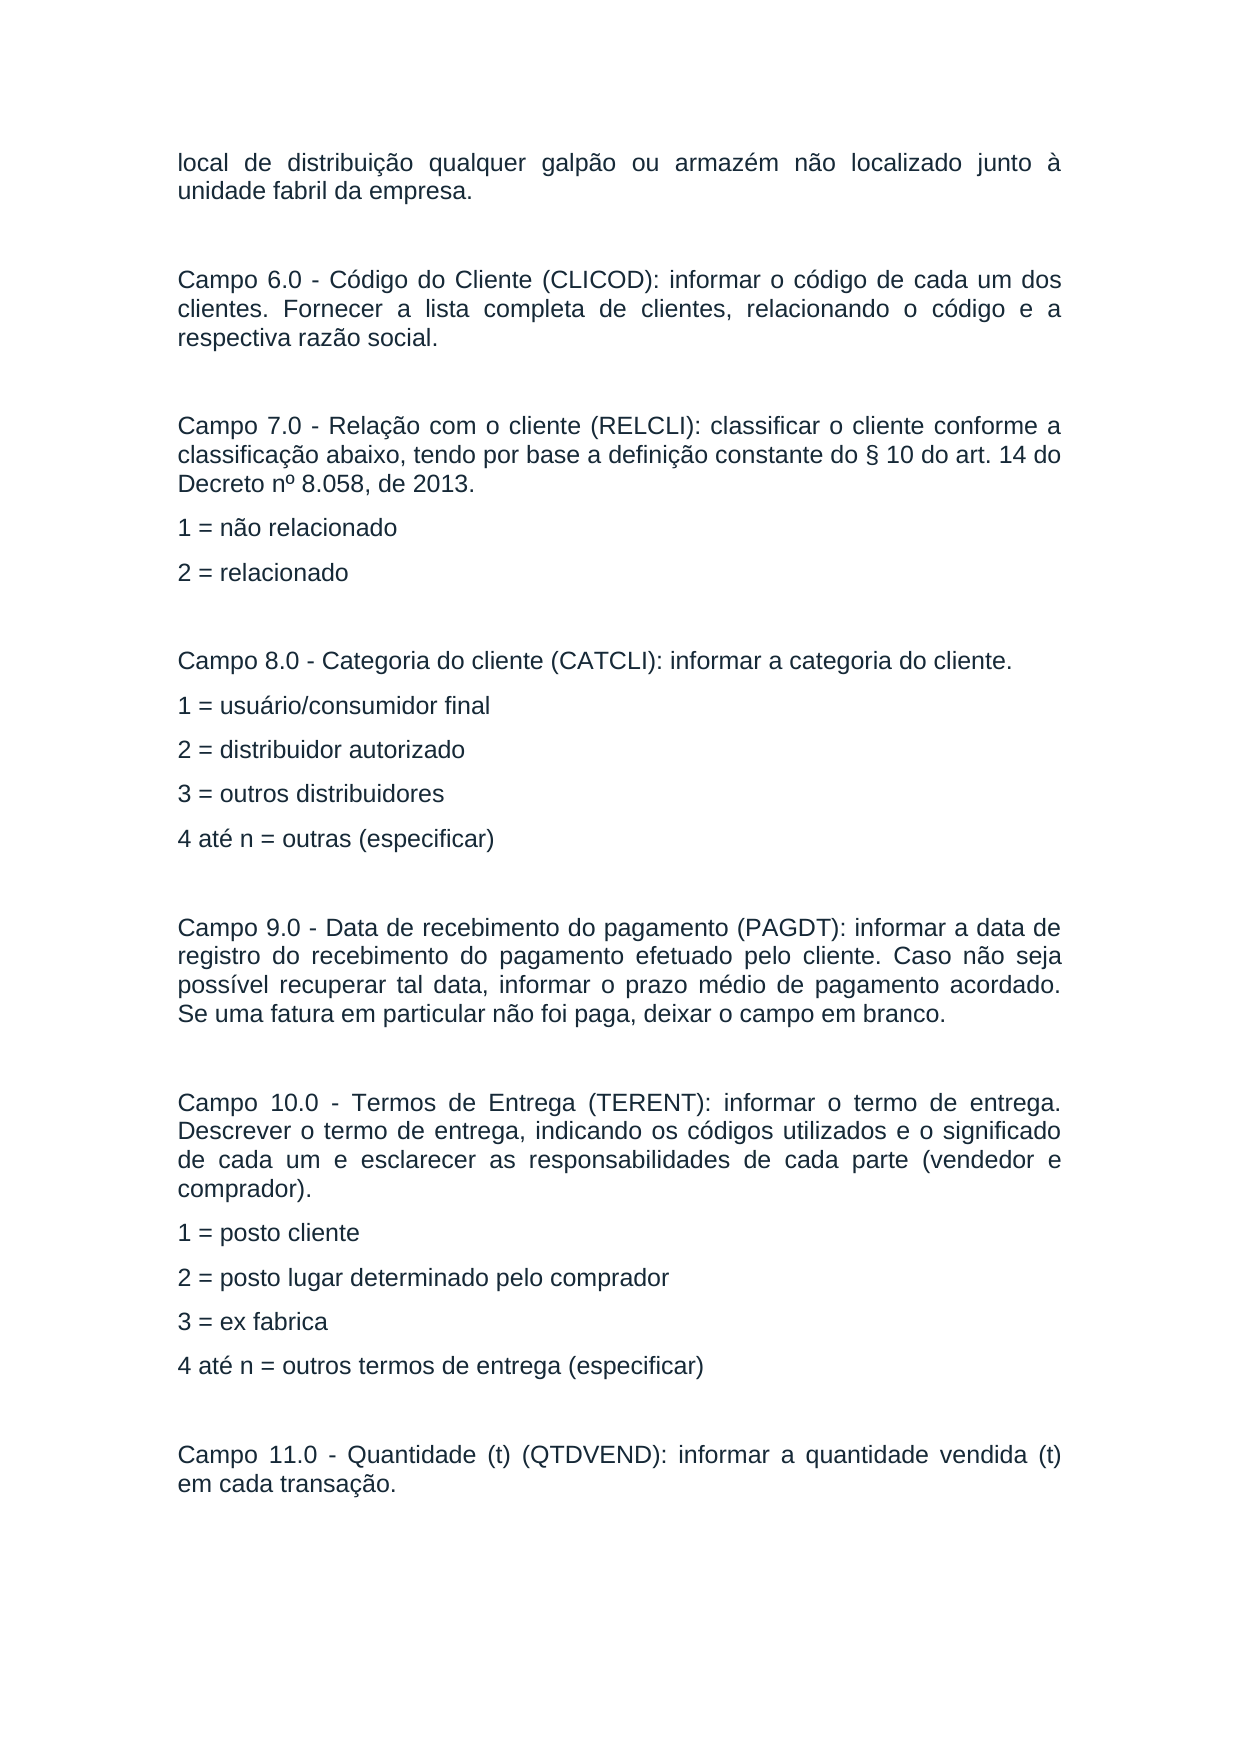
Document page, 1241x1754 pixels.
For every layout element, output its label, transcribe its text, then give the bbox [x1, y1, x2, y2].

text Campo 11.0 - Quantidade (t) (QTDVEND): informar a quantidade vendida (t) em cada transação. [177, 1440, 1063, 1498]
text 3 = outros distribuidores [177, 779, 1063, 808]
text Campo 8.0 - Categoria do cliente (CATCLI): informar a categoria do cliente. [177, 646, 1063, 675]
text 2 = posto lugar determinado pelo comprador [177, 1263, 1063, 1291]
text 1 = usuário/consumidor final [177, 691, 1063, 719]
text Campo 6.0 - Código do Cliente (CLICOD): informar o código de cada um dos clientes. Fornecer a lista completa de clientes, relacionando o código e a respectiva razão social. [177, 265, 1063, 351]
text 3 = ex fabrica [177, 1307, 1063, 1336]
text 4 até n = outros termos de entrega (especificar) [177, 1351, 1063, 1380]
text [177, 148, 1063, 205]
text 1 = posto cliente [177, 1218, 1063, 1247]
text Campo 10.0 - Termos de Entrega (TERENT): informar o termo de entrega. Descrever o termo de entrega, indicando os códigos utilizados e o significado de cada um e esclarecer as responsabilidades de cada parte (vendedor e comprador). [177, 1088, 1063, 1203]
text Campo 7.0 - Relação com o cliente (RELCLI): classificar o cliente conforme a classificação abaixo, tendo por base a definição constante do § 10 do art. 14 do Decreto nº 8.058, de 2013. [177, 411, 1063, 498]
text 1 = não relacionado [177, 513, 1063, 542]
text Campo 9.0 - Data de recebimento do pagamento (PAGDT): informar a data de registro do recebimento do pagamento efetuado pelo cliente. Caso não seja possível recuperar tal data, informar o prazo médio de pagamento acordado. Se uma fatura em particular não foi paga, deixar o campo em branco. [177, 913, 1063, 1028]
text 2 = distribuidor autorizado [177, 735, 1063, 764]
text 4 até n = outras (especificar) [177, 824, 1063, 853]
text 2 = relacionado [177, 558, 1063, 586]
